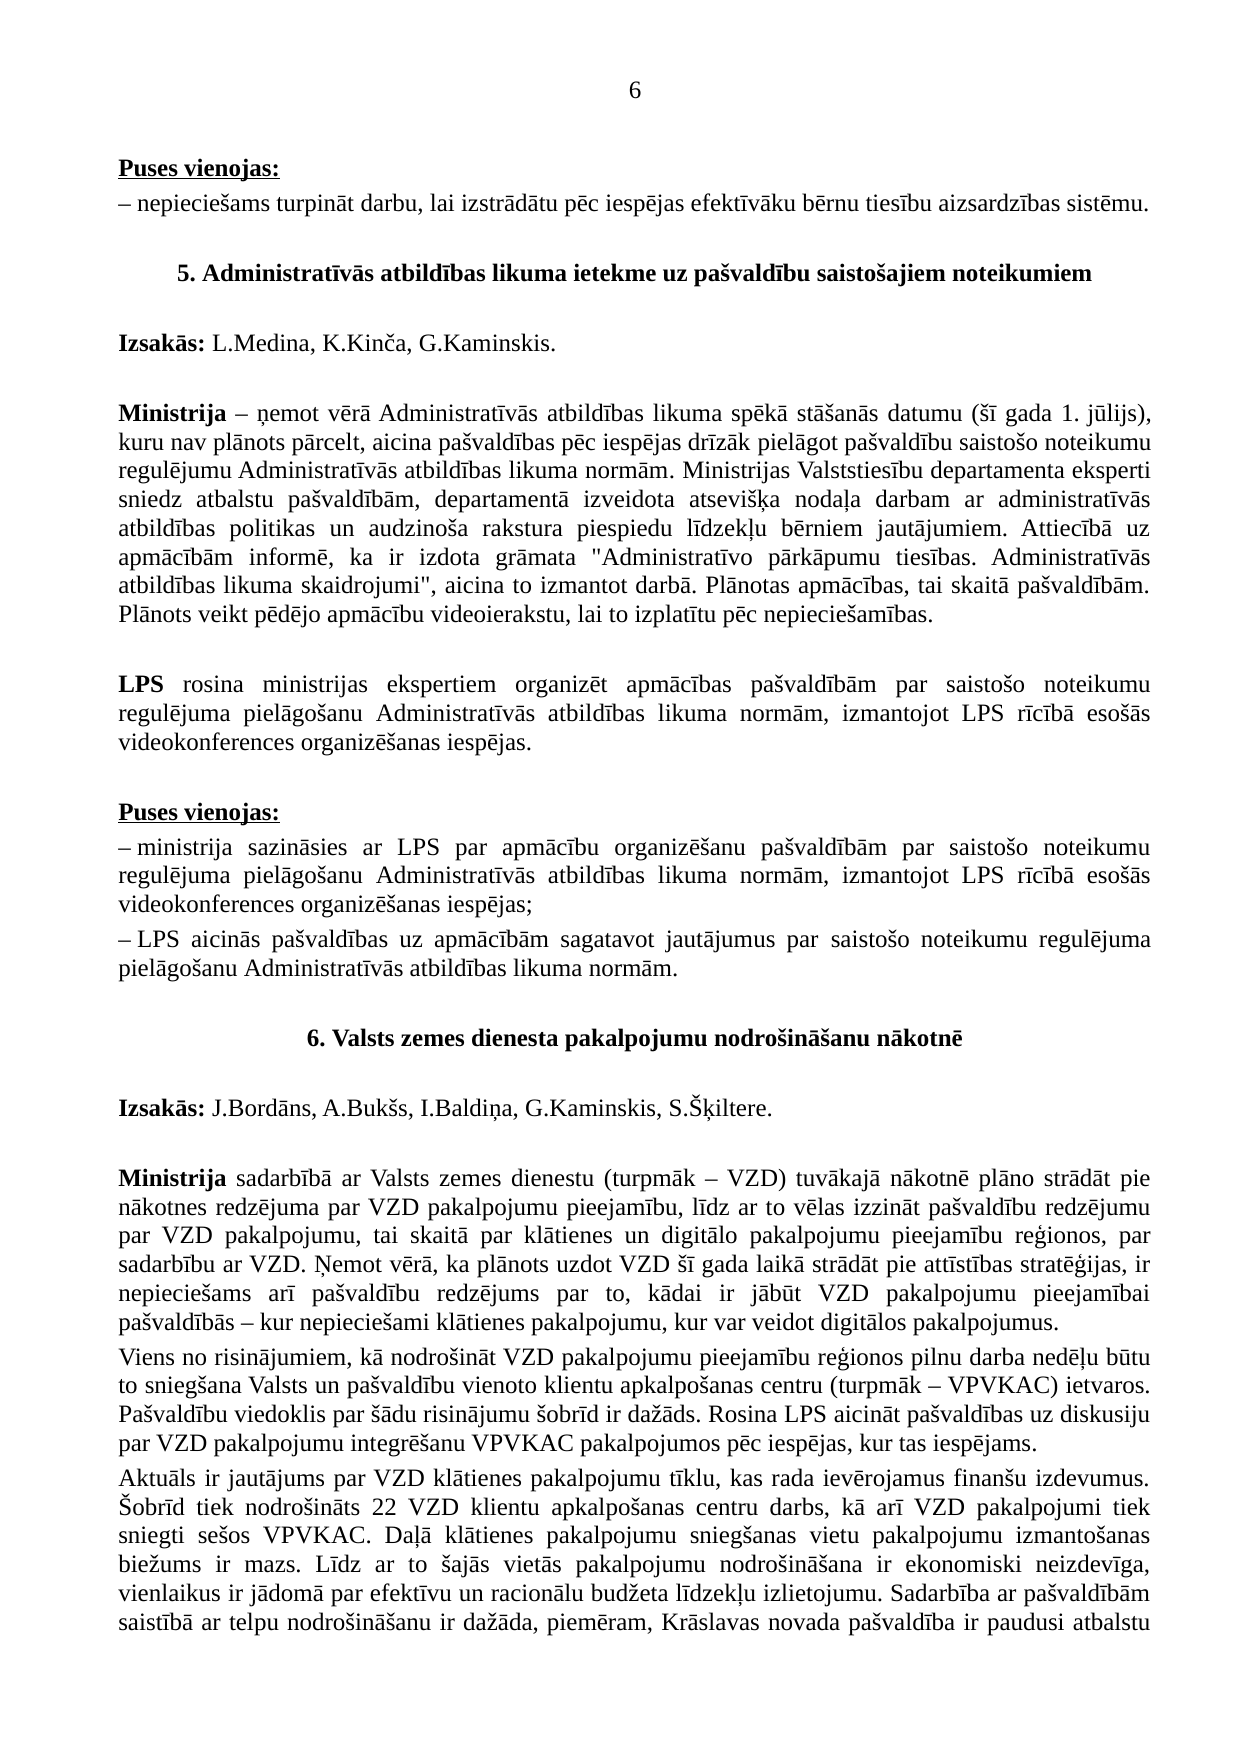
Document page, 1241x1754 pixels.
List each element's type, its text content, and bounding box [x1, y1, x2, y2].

text LPS rosina ministrijas ekspertiem organizēt apmācības pašvaldībām par saistošo noteikumu regulējuma pielāgošanu Administratīvās atbildības likuma normām, izmantojot LPS rīcībā esošās videokonferences organizēšanas iespējas. [118, 669, 1152, 756]
text Viens no risinājumiem, kā nodrošināt VZD pakalpojumu pieejamību reģionos pilnu darba nedēļu būtu to sniegšana Valsts un pašvaldību vienoto klientu apkalpošanas centru (turpmāk – VPVKAC) ietvaros. Pašvaldību viedoklis par šādu risinājumu šobrīd ir dažāds. Rosina LPS aicināt pašvaldības uz diskusiju par VZD pakalpojumu integrēšanu VPVKAC pakalpojumos pēc iespējas, kur tas iespējams. [118, 1342, 1152, 1457]
text Izsakās: L.Medina, K.Kinča, G.Kaminskis. [118, 328, 1152, 357]
text Ministrija sadarbībā ar Valsts zemes dienestu (turpmāk – VZD) tuvākajā nākotnē plāno strādāt pie nākotnes redzējuma par VZD pakalpojumu pieejamību, līdz ar to vēlas izzināt pašvaldību redzējumu par VZD pakalpojumu, tai skaitā par klātienes un digitālo pakalpojumu pieejamību reģionos, par sadarbību ar VZD. Ņemot vērā, ka plānots uzdot VZD šī gada laikā strādāt pie attīstības stratēģijas, ir nepieciešams arī pašvaldību redzējums par to, kādai ir jābūt VZD pakalpojumu pieejamībai pašvaldībās – kur nepieciešami klātienes pakalpojumu, kur var veidot digitālos pakalpojumus. [118, 1163, 1152, 1336]
text – nepieciešams turpināt darbu, lai izstrādātu pēc iespējas efektīvāku bērnu tiesību aizsardzības sistēmu. [118, 188, 1152, 217]
text Puses vienojas: [118, 153, 1152, 182]
text Ministrija – ņemot vērā Administratīvās atbildības likuma spēkā stāšanās datumu (šī gada 1. jūlijs), kuru nav plānots pārcelt, aicina pašvaldības pēc iespējas drīzāk pielāgot pašvaldību saistošo noteikumu regulējumu Administratīvās atbildības likuma normām. Ministrijas Valststiesību departamenta eksperti sniedz atbalstu pašvaldībām, departamentā izveidota atsevišķa nodaļa darbam ar administratīvās atbildības politikas un audzinoša rakstura piespiedu līdzekļu bērniem jautājumiem. Attiecībā uz apmācībām informē, ka ir izdota grāmata "Administratīvo pārkāpumu tiesības. Administratīvās atbildības likuma skaidrojumi", aicina to izmantot darbā. Plānotas apmācības, tai skaitā pašvaldībām. Plānots veikt pēdējo apmācību videoierakstu, lai to izplatītu pēc nepieciešamības. [118, 398, 1152, 628]
text 6. Valsts zemes dienesta pakalpojumu nodrošināšanu nākotnē [118, 1023, 1152, 1052]
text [118, 1463, 1152, 1636]
text Izsakās: J.Bordāns, A.Bukšs, I.Baldiņa, G.Kaminskis, S.Šķiltere. [118, 1093, 1152, 1122]
text – LPS aicinās pašvaldības uz apmācībām sagatavot jautājumus par saistošo noteikumu regulējuma pielāgošanu Administratīvās atbildības likuma normām. [118, 924, 1152, 982]
text 5. Administratīvās atbildības likuma ietekme uz pašvaldību saistošajiem noteikumiem [118, 258, 1152, 287]
text Puses vienojas: [118, 797, 1152, 826]
text – ministrija sazināsies ar LPS par apmācību organizēšanu pašvaldībām par saistošo noteikumu regulējuma pielāgošanu Administratīvās atbildības likuma normām, izmantojot LPS rīcībā esošās videokonferences organizēšanas iespējas; [118, 832, 1152, 918]
